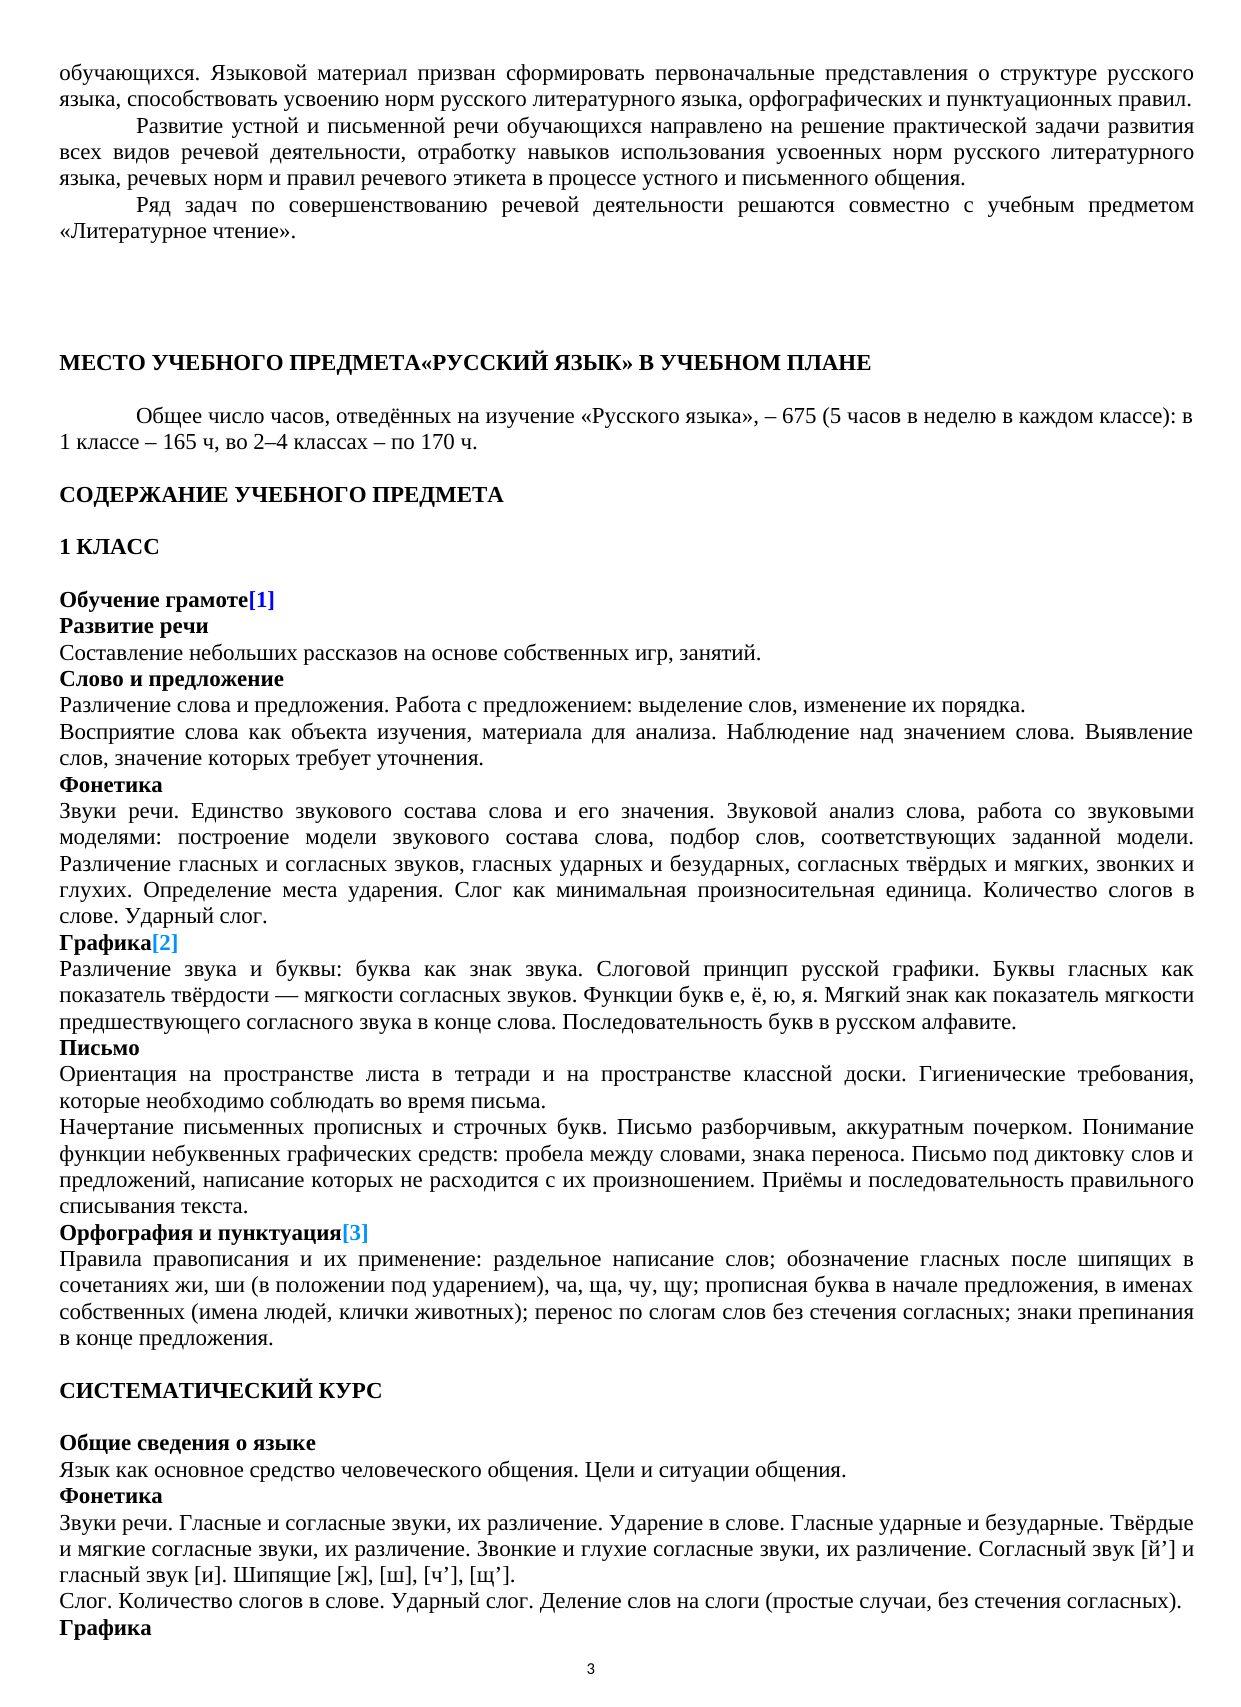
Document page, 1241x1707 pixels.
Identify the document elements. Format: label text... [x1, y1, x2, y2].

text Составление небольших рассказов на основе собственных игр, занятий. [59, 639, 1196, 665]
text Различение слова и предложения. Работа с предложением: выделение слов, изменение их порядка. [59, 692, 1196, 718]
text Обучение грамоте[1] [59, 586, 1196, 612]
text Графика [59, 1614, 1196, 1640]
text Развитие речи [59, 612, 1196, 639]
text Орфография и пунктуация[3] [59, 1219, 1196, 1245]
text Ряд задач по совершенствованию речевой деятельности решаются совместно с учебным предметом «Литературное чтение». [59, 191, 1196, 243]
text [59, 59, 1196, 112]
text Правила правописания и их применение: раздельное написание слов; обозначение гласных после шипящих в сочетаниях жи, ши (в положении под ударением), ча, ща, чу, щу; прописная буква в начале предложения, в именах собственных (имена людей, клички животных); перенос по слогам слов без стечения согласных; знаки препинания в конце предложения. [59, 1245, 1196, 1350]
text Развитие устной и письменной речи обучающихся направлено на решение практической задачи развития всех видов речевой деятельности, отработку навыков использования усвоенных норм русского литературного языка, речевых норм и правил речевого этикета в процессе устного и письменного общения. [59, 112, 1196, 191]
text МЕСТО УЧЕБНОГО ПРЕДМЕТА«РУССКИЙ ЯЗЫК» В УЧЕБНОМ ПЛАНЕ [59, 349, 1196, 375]
text Начертание письменных прописных и строчных букв. Письмо разборчивым, аккуратным почерком. Понимание функции небуквенных графических средств: пробела между словами, знака переноса. Письмо под диктовку слов и предложений, написание которых не расходится с их произношением. Приёмы и последовательность правильного списывания текста. [59, 1113, 1196, 1219]
text Звуки речи. Гласные и согласные звуки, их различение. Ударение в слове. Гласные ударные и безударные. Твёрдые и мягкие согласные звуки, их различение. Звонкие и глухие согласные звуки, их различение. Согласный звук [й’] и гласный звук [и]. Шипящие [ж], [ш], [ч’], [щ’]. [59, 1508, 1196, 1588]
text Ориентация на пространстве листа в тетради и на пространстве классной доски. Гигиенические требования, которые необходимо соблюдать во время письма. [59, 1061, 1196, 1113]
text Восприятие слова как объекта изучения, материала для анализа. Наблюдение над значением слова. Выявление слов, значение которых требует уточнения. [59, 718, 1196, 771]
text Слог. Количество слогов в слове. Ударный слог. Деление слов на слоги (простые случаи, без стечения согласных). [59, 1588, 1196, 1614]
text Звуки речи. Единство звукового состава слова и его значения. Звуковой анализ слова, работа со звуковыми моделями: построение модели звукового состава слова, подбор слов, соответствующих заданной модели. Различение гласных и согласных звуков, гласных ударных и безударных, согласных твёрдых и мягких, звонких и глухих. Определение места ударения. Слог как минимальная произносительная единица. Количество слогов в слове. Ударный слог. [59, 797, 1196, 929]
text Слово и предложение [59, 665, 1196, 692]
text Общие сведения о языке [59, 1429, 1196, 1456]
text Различение звука и буквы: буква как знак звука. Слоговой принцип русской графики. Буквы гласных как показатель твёрдости — мягкости согласных звуков. Функции букв е, ё, ю, я. Мягкий знак как показатель мягкости предшествующего согласного звука в конце слова. Последовательность букв в русском алфавите. [59, 955, 1196, 1034]
text Фонетика [59, 771, 1196, 797]
text Фонетика [59, 1482, 1196, 1508]
text 1 КЛАСС [59, 533, 1196, 560]
text СОДЕРЖАНИЕ УЧЕБНОГО ПРЕДМЕТА [59, 481, 1196, 507]
text СИСТЕМАТИЧЕСКИЙ КУРС [59, 1377, 1196, 1403]
text Общее число часов, отведённых на изучение «Русского языка», – 675 (5 часов в неделю в каждом классе): в 1 классе – 165 ч, во 2–4 классах – по 170 ч. [59, 402, 1196, 454]
text Графика[2] [59, 929, 1196, 955]
text Язык как основное средство человеческого общения. Цели и ситуации общения. [59, 1456, 1196, 1482]
text Письмо [59, 1034, 1196, 1061]
